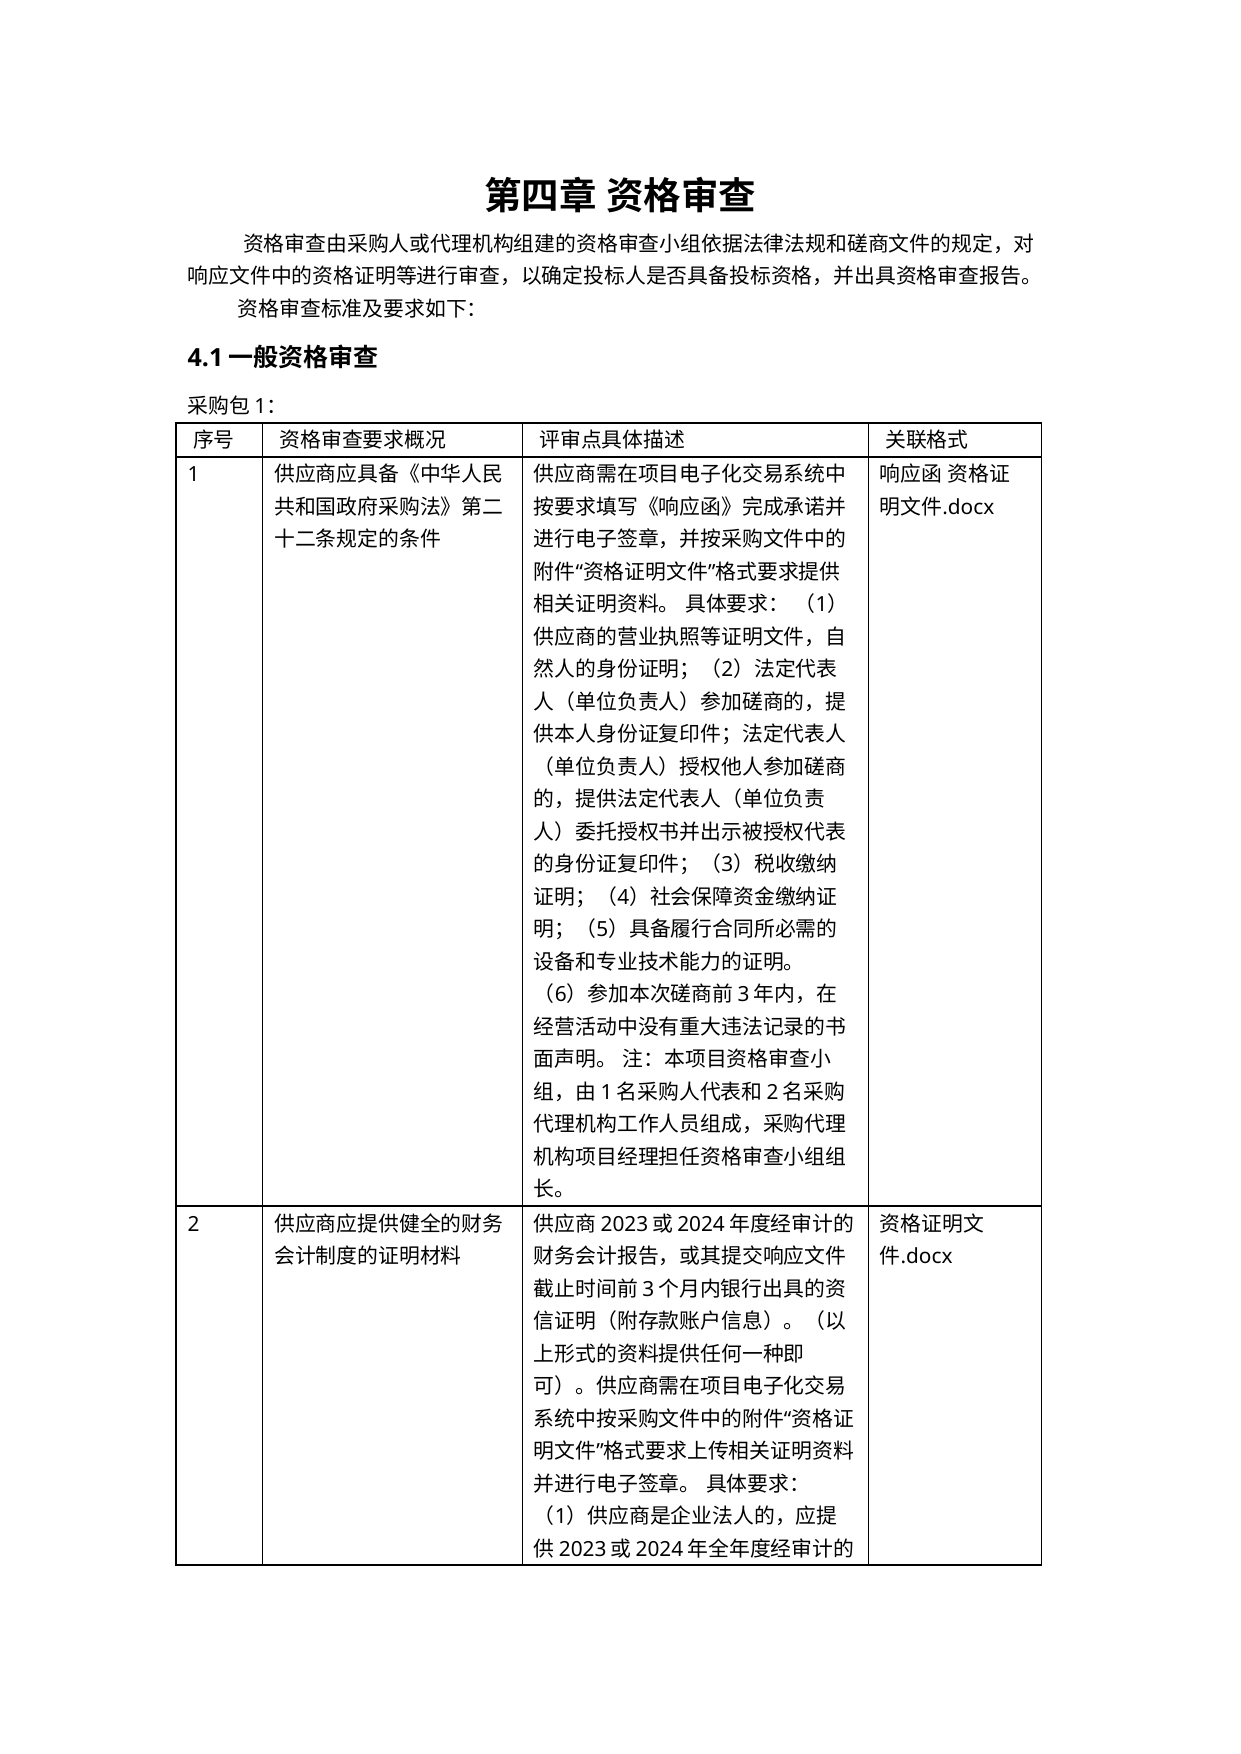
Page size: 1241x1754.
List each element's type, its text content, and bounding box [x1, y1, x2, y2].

table_header 资格审查要求概况 [263, 424, 522, 456]
table_header 关联格式 [869, 424, 1041, 456]
text 资格审查标准及要求如下： [187, 292, 1053, 324]
table_cell 资格证明文件.docx [869, 1207, 1041, 1564]
text 第四章 资格审查 [187, 162, 1053, 227]
text 资格审查由采购人或代理机构组建的资格审查小组依据法律法规和磋商文件的规定，对响应文件中的资格证明等进行审查，以确定投标人是否具备投标资格，并出具资格审查报告。 [187, 227, 1053, 292]
table_header 评审点具体描述 [523, 424, 868, 456]
text 采购包1： [187, 389, 1053, 422]
table_cell 供应商需在项目电子化交易系统中按要求填写《响应函》完成承诺并进行电子签章，并按采购文件中的附件“资格证明文件”格式要求提供相关证明资料。 具体要求： （1）供应商的营业执照等证明文件，自然人的身份证明；（2）法定代表人（单位负责人）参加磋商的，提供本人身份证复印件；法定代表人（单位负责人）授权他人参加磋商的，提供法定代表人（单位负责人）委托授权书并出示被授权代表的身份证复印件；（3）税收缴纳证明；（4）社会保障资金缴纳证明；（5）具备履行合同所必需的设备和专业技术能力的证明。（6）参加本次磋商前3年内，在经营活动中没有重大违法记录的书面声明。 注：本项目资格审查小组，由1名采购人代表和2名采购代理机构工作人员组成，采购代理机构项目经理担任资格审查小组组长。 [523, 458, 868, 1205]
table_header 序号 [177, 424, 262, 456]
table_cell 1 [177, 458, 262, 1205]
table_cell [523, 1207, 868, 1564]
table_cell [263, 1207, 522, 1564]
table_cell 2 [177, 1207, 262, 1564]
table_cell 供应商应具备《中华人民共和国政府采购法》第二十二条规定的条件 [263, 458, 522, 1205]
text 4.1一般资格审查 [187, 324, 1053, 389]
table_cell 响应函 资格证明文件.docx [869, 458, 1041, 1205]
